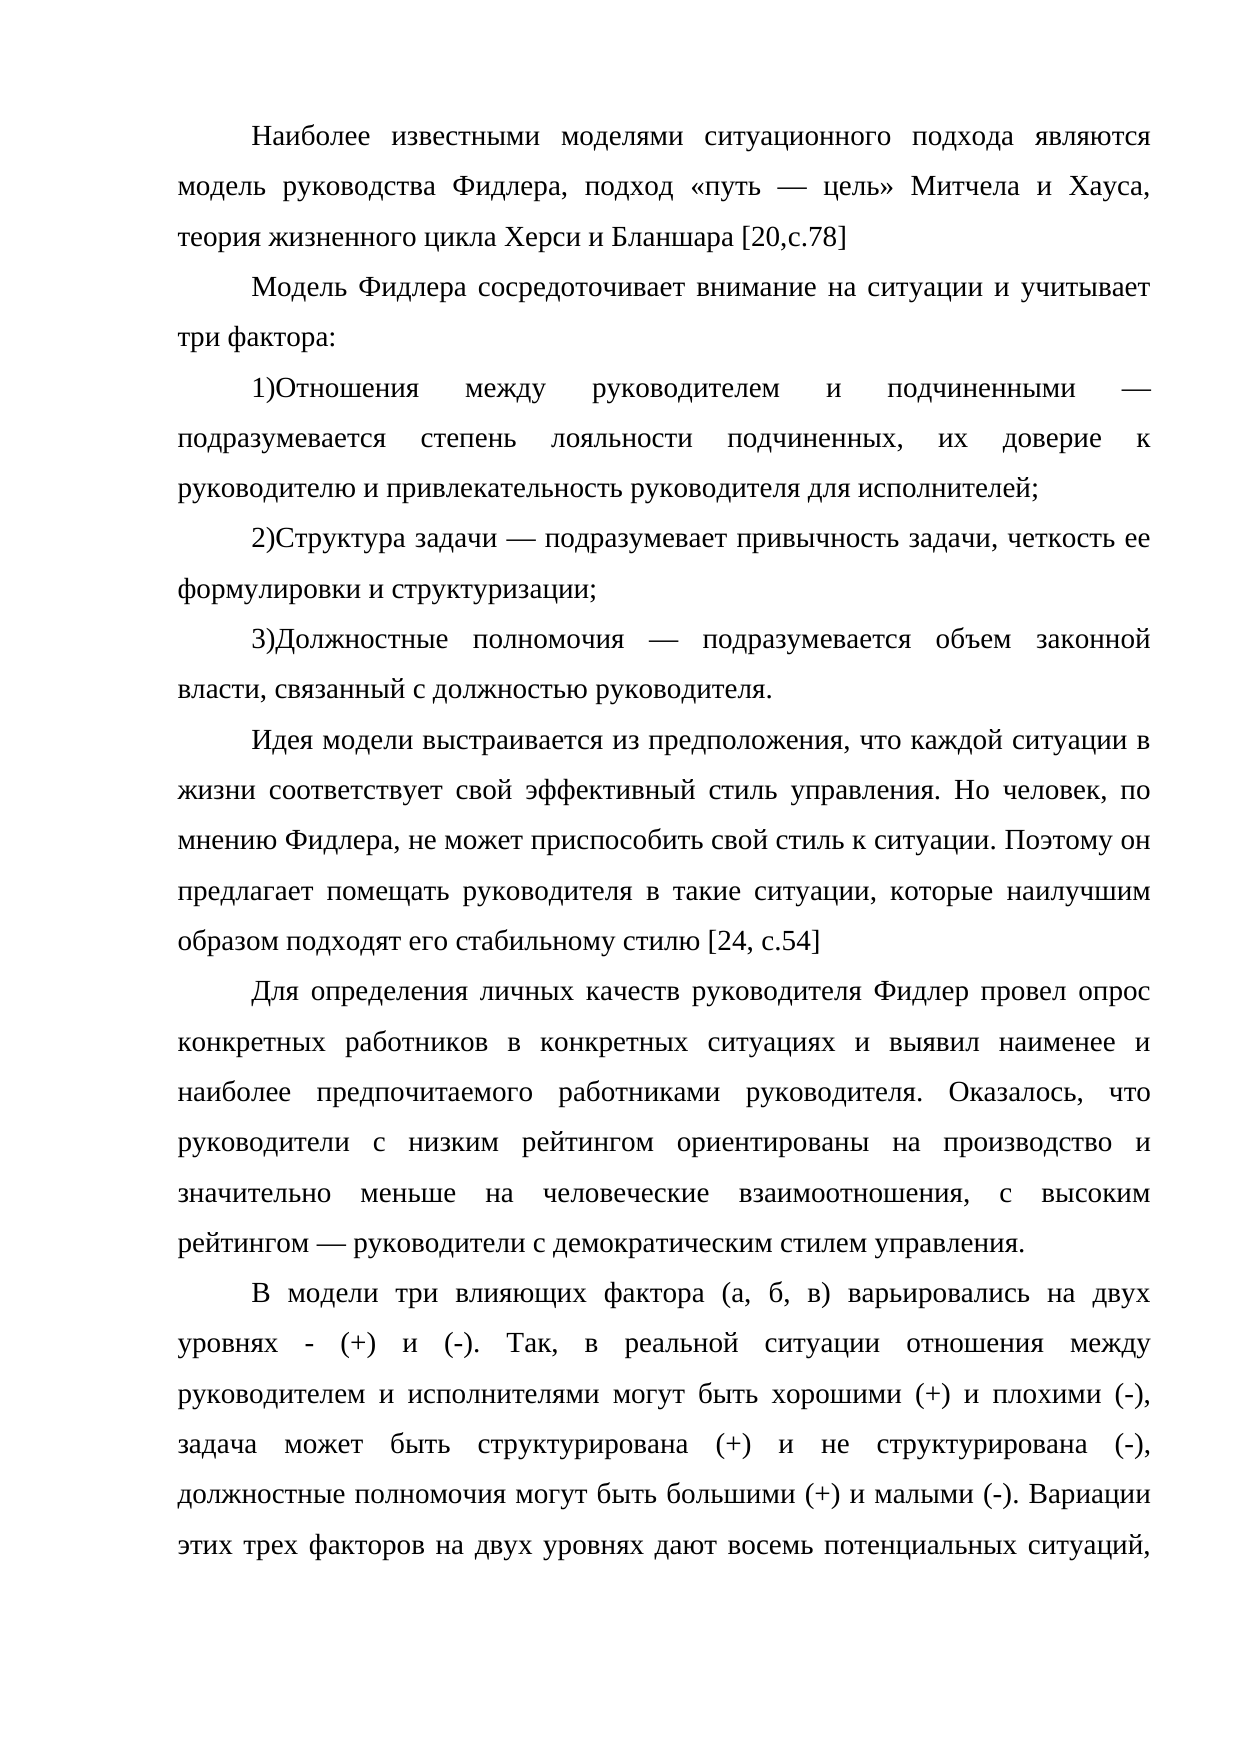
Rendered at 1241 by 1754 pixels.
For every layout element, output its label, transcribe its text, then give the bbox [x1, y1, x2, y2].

text 3)Должностные полномочия — подразумевается объем законной власти, связанный с должностью руководителя. [177, 621, 1152, 705]
text 2)Структура задачи — подразумевает привычность задачи, четкость ее формулировки и структуризации; [177, 521, 1152, 604]
text 1)Отношения между руководителем и подчиненными — подразумевается степень лояльности подчиненных, их доверие к руководителю и привлекательность руководителя для исполнителей; [177, 370, 1152, 504]
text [177, 1275, 1152, 1560]
text Модель Фидлера сосредоточивает внимание на ситуации и учитывает три фактора: [177, 269, 1152, 353]
text Идея модели выстраивается из предположения, что каждой ситуации в жизни соответствует свой эффективный стиль управления. Но человек, по мнению Фидлера, не может приспособить свой стиль к ситуации. Поэтому он предлагает помещать руководителя в такие ситуации, которые наилучшим образом подходят его стабильному стилю [24, c.54] [177, 722, 1152, 957]
text Для определения личных качеств руководителя Фидлер провел опрос конкретных работников в конкретных ситуациях и выявил наименее и наиболее предпочитаемого работниками руководителя. Оказалось, что руководители с низким рейтингом ориентированы на производство и значительно меньше на человеческие взаимоотношения, с высоким рейтингом — руководители с демократическим стилем управления. [177, 973, 1152, 1258]
text Наиболее известными моделями ситуационного подхода являются модель руководства Фидлера, подход «путь — цель» Митчела и Хауса, теория жизненного цикла Херси и Бланшара [20,c.78] [177, 118, 1152, 252]
